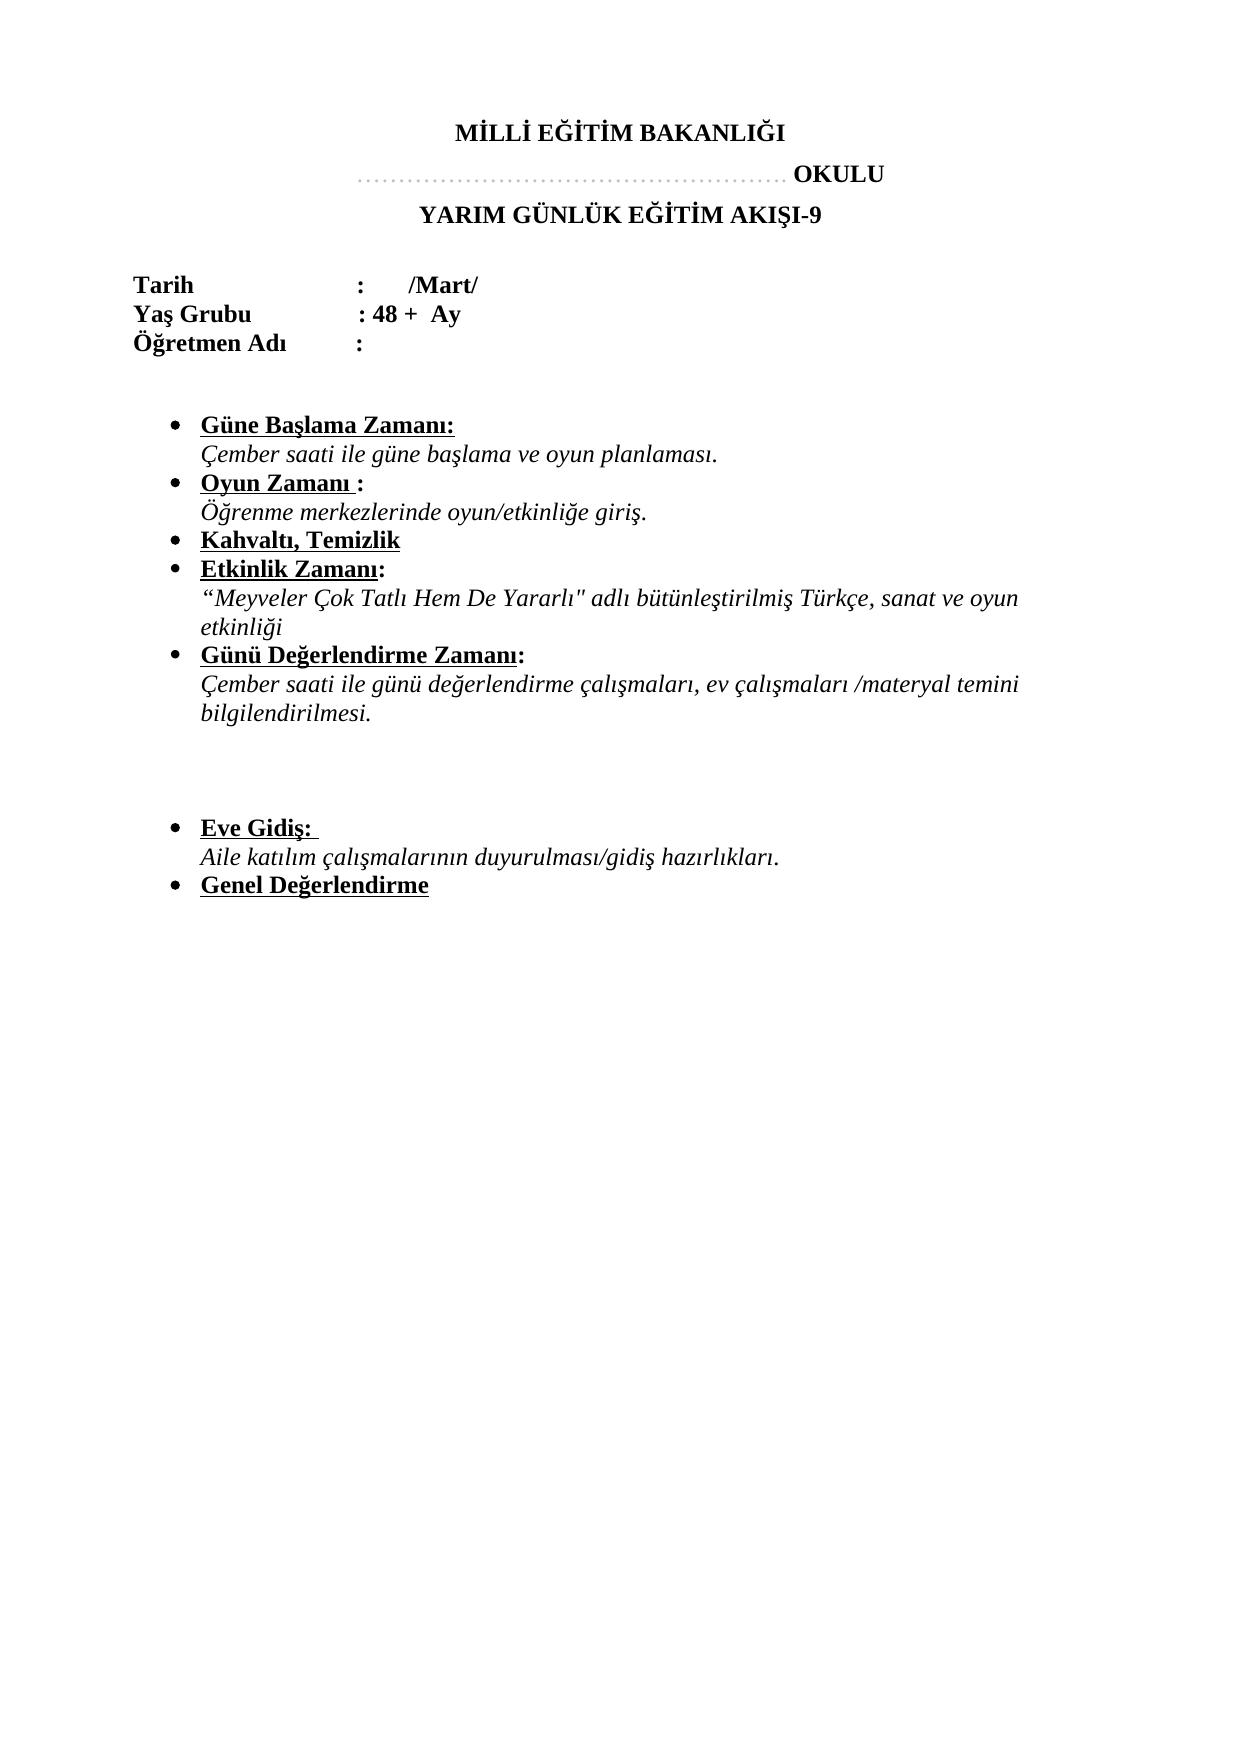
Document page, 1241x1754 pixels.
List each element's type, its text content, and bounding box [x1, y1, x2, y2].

list Öğrenme merkezlerinde oyun/etkinliğe giriş. [200, 497, 1070, 526]
list Çember saati ile güne başlama ve oyun planlaması. [200, 439, 1070, 468]
text ……………………………………………. OKULU [148, 159, 1092, 188]
text YARIM GÜNLÜK EĞİTİM AKIŞI-9 [148, 201, 1092, 229]
text Yaş Grubu : 48 + Ay [133, 299, 1092, 328]
list Etkinlik Zamanı: [171, 554, 1070, 583]
list Oyun Zamanı : [171, 468, 1070, 497]
list Aile katılım çalışmalarının duyurulması/gidiş hazırlıkları. [200, 842, 1070, 871]
list Güne Başlama Zamanı: [171, 411, 1070, 439]
list Eve Gidiş: [171, 813, 1070, 842]
list Günü Değerlendirme Zamanı: [171, 641, 1070, 669]
list “Meyveler Çok Tatlı Hem De Yararlı" adlı bütünleştirilmiş Türkçe, sanat ve oyun etkinliği [200, 583, 1070, 641]
text Öğretmen Adı : [133, 328, 1092, 357]
text MİLLİ EĞİTİM BAKANLIĞI [148, 118, 1092, 147]
list Çember saati ile günü değerlendirme çalışmaları, ev çalışmaları /materyal temini bilgilendirilmesi. [200, 669, 1070, 727]
text Tarih : /Mart/ [133, 271, 1092, 299]
list Genel Değerlendirme [171, 871, 1070, 899]
list Kahvaltı, Temizlik [171, 526, 1070, 554]
